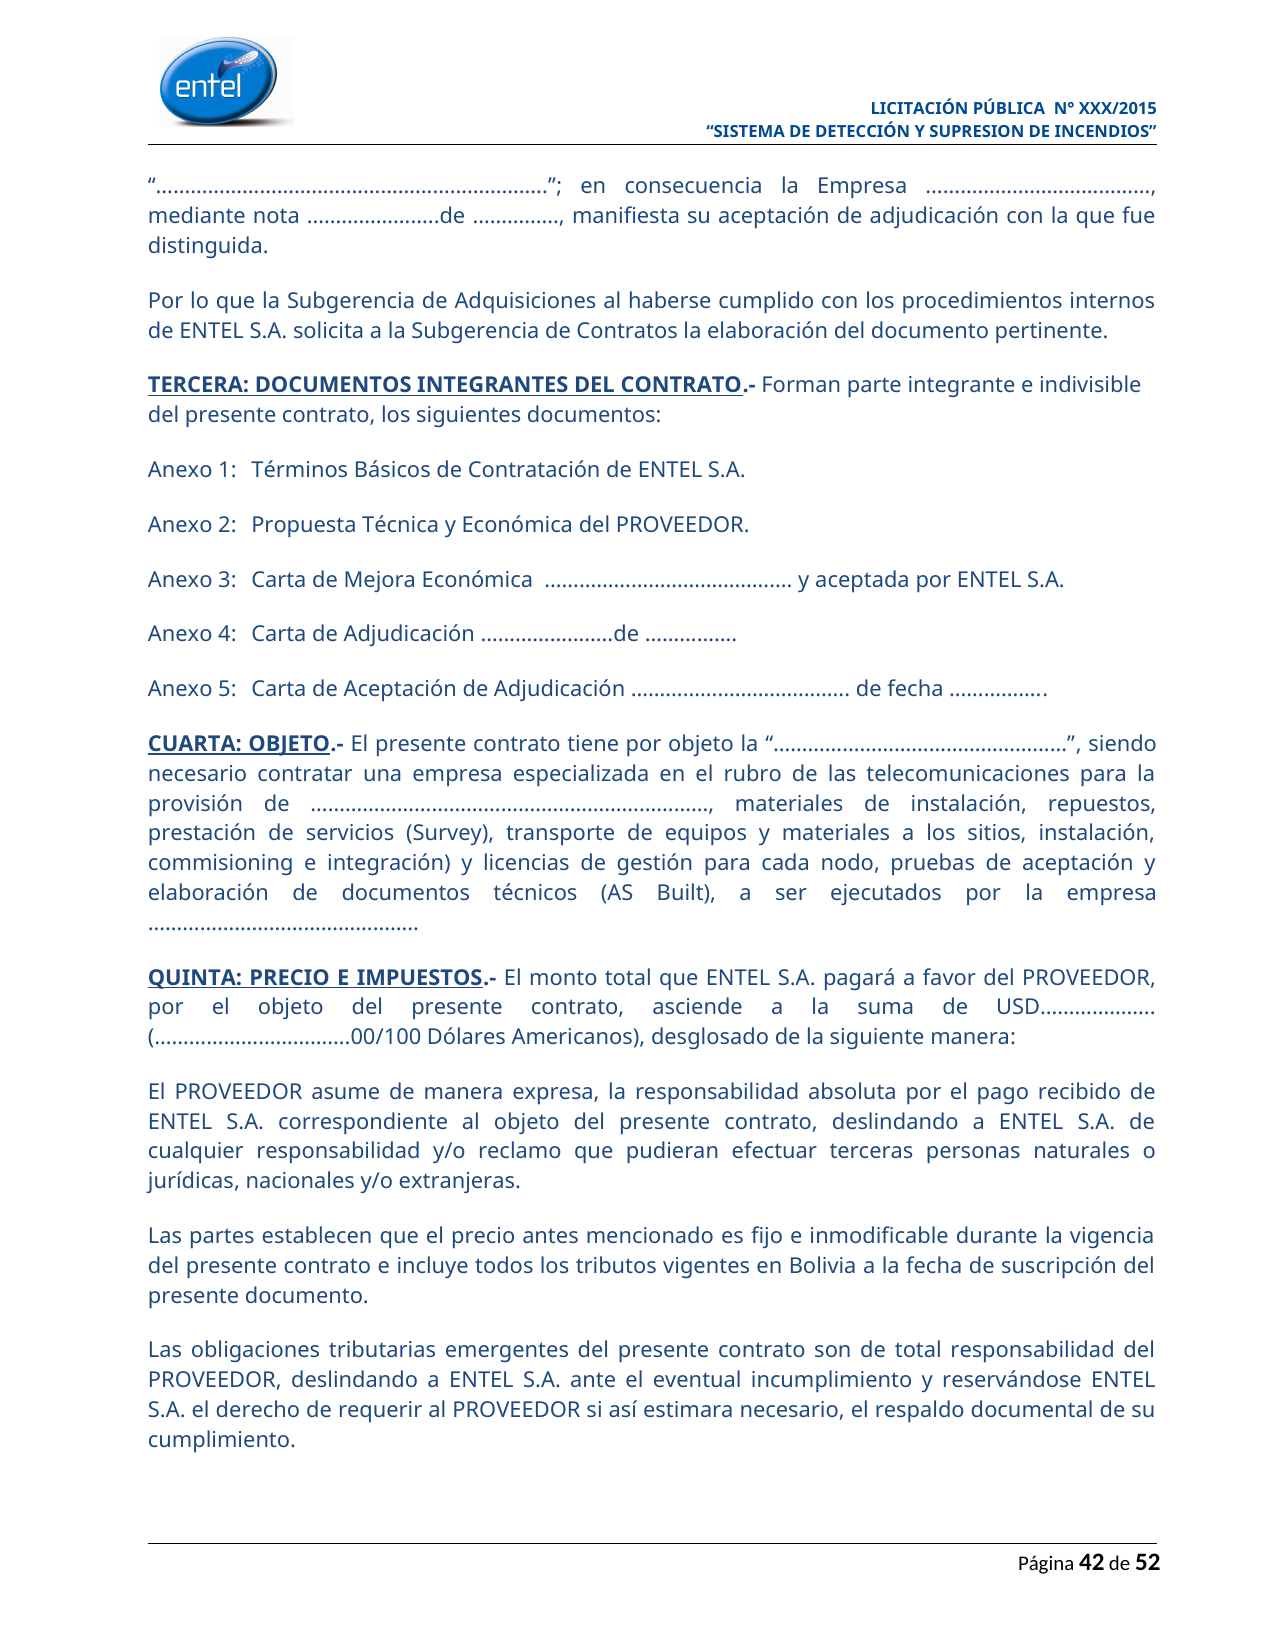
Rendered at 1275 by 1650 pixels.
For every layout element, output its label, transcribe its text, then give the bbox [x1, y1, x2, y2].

text Anexo 2: Propuesta Técnica y Económica del PROVEEDOR. [148, 509, 1157, 539]
text El PROVEEDOR asume de manera expresa, la responsabilidad absoluta por el pago recibido de ENTEL S.A. correspondiente al objeto del presente contrato, deslindando a ENTEL S.A. de cualquier responsabilidad y/o reclamo que pudieran efectuar terceras personas naturales o jurídicas, nacionales y/o extranjeras. [148, 1076, 1157, 1195]
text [148, 171, 1157, 260]
text Las obligaciones tributarias emergentes del presente contrato son de total responsabilidad del PROVEEDOR, deslindando a ENTEL S.A. ante el eventual incumplimiento y reservándose ENTEL S.A. el derecho de requerir al PROVEEDOR si así estimara necesario, el respaldo documental de su cumplimiento. [148, 1334, 1157, 1454]
text Anexo 1: Términos Básicos de Contratación de ENTEL S.A. [148, 454, 1157, 484]
text QUINTA: PRECIO E IMPUESTOS.- El monto total que ENTEL S.A. pagará a favor del PROVEEDOR, por el objeto del presente contrato, asciende a la suma de USD……………….. (…………………………….00/100 Dólares Americanos), desglosado de la siguiente manera: [148, 962, 1157, 1051]
text CUARTA: OBJETO.- El presente contrato tiene por objeto la “……………………………………………”, siendo necesario contratar una empresa especializada en el rubro de las telecomunicaciones para la provisión de ……………………………………………………………, materiales de instalación, repuestos, prestación de servicios (Survey), transporte de equipos y materiales a los sitios, instalación, commisioning e integración) y licencias de gestión para cada nodo, pruebas de aceptación y elaboración de documentos técnicos (AS Built), a ser ejecutados por la empresa ……………………………………….. [148, 728, 1157, 937]
picture [159, 36, 295, 127]
text Anexo 5: Carta de Aceptación de Adjudicación ……………………………….. de fecha …………….. [148, 673, 1157, 703]
text Por lo que la Subgerencia de Adquisiciones al haberse cumplido con los procedimientos internos de ENTEL S.A. solicita a la Subgerencia de Contratos la elaboración del documento pertinente. [148, 285, 1157, 344]
text TERCERA: DOCUMENTOS INTEGRANTES DEL CONTRATO.- Forman parte integrante e indivisible del presente contrato, los siguientes documentos: [148, 369, 1157, 429]
text Las partes establecen que el precio antes mencionado es fijo e inmodificable durante la vigencia del presente contrato e incluye todos los tributos vigentes en Bolivia a la fecha de suscripción del presente documento. [148, 1220, 1157, 1309]
text Anexo 4: Carta de Adjudicación …………………..de ……………. [148, 618, 1157, 648]
text Anexo 3: Carta de Mejora Económica ……………………………………. y aceptada por ENTEL S.A. [148, 564, 1157, 593]
